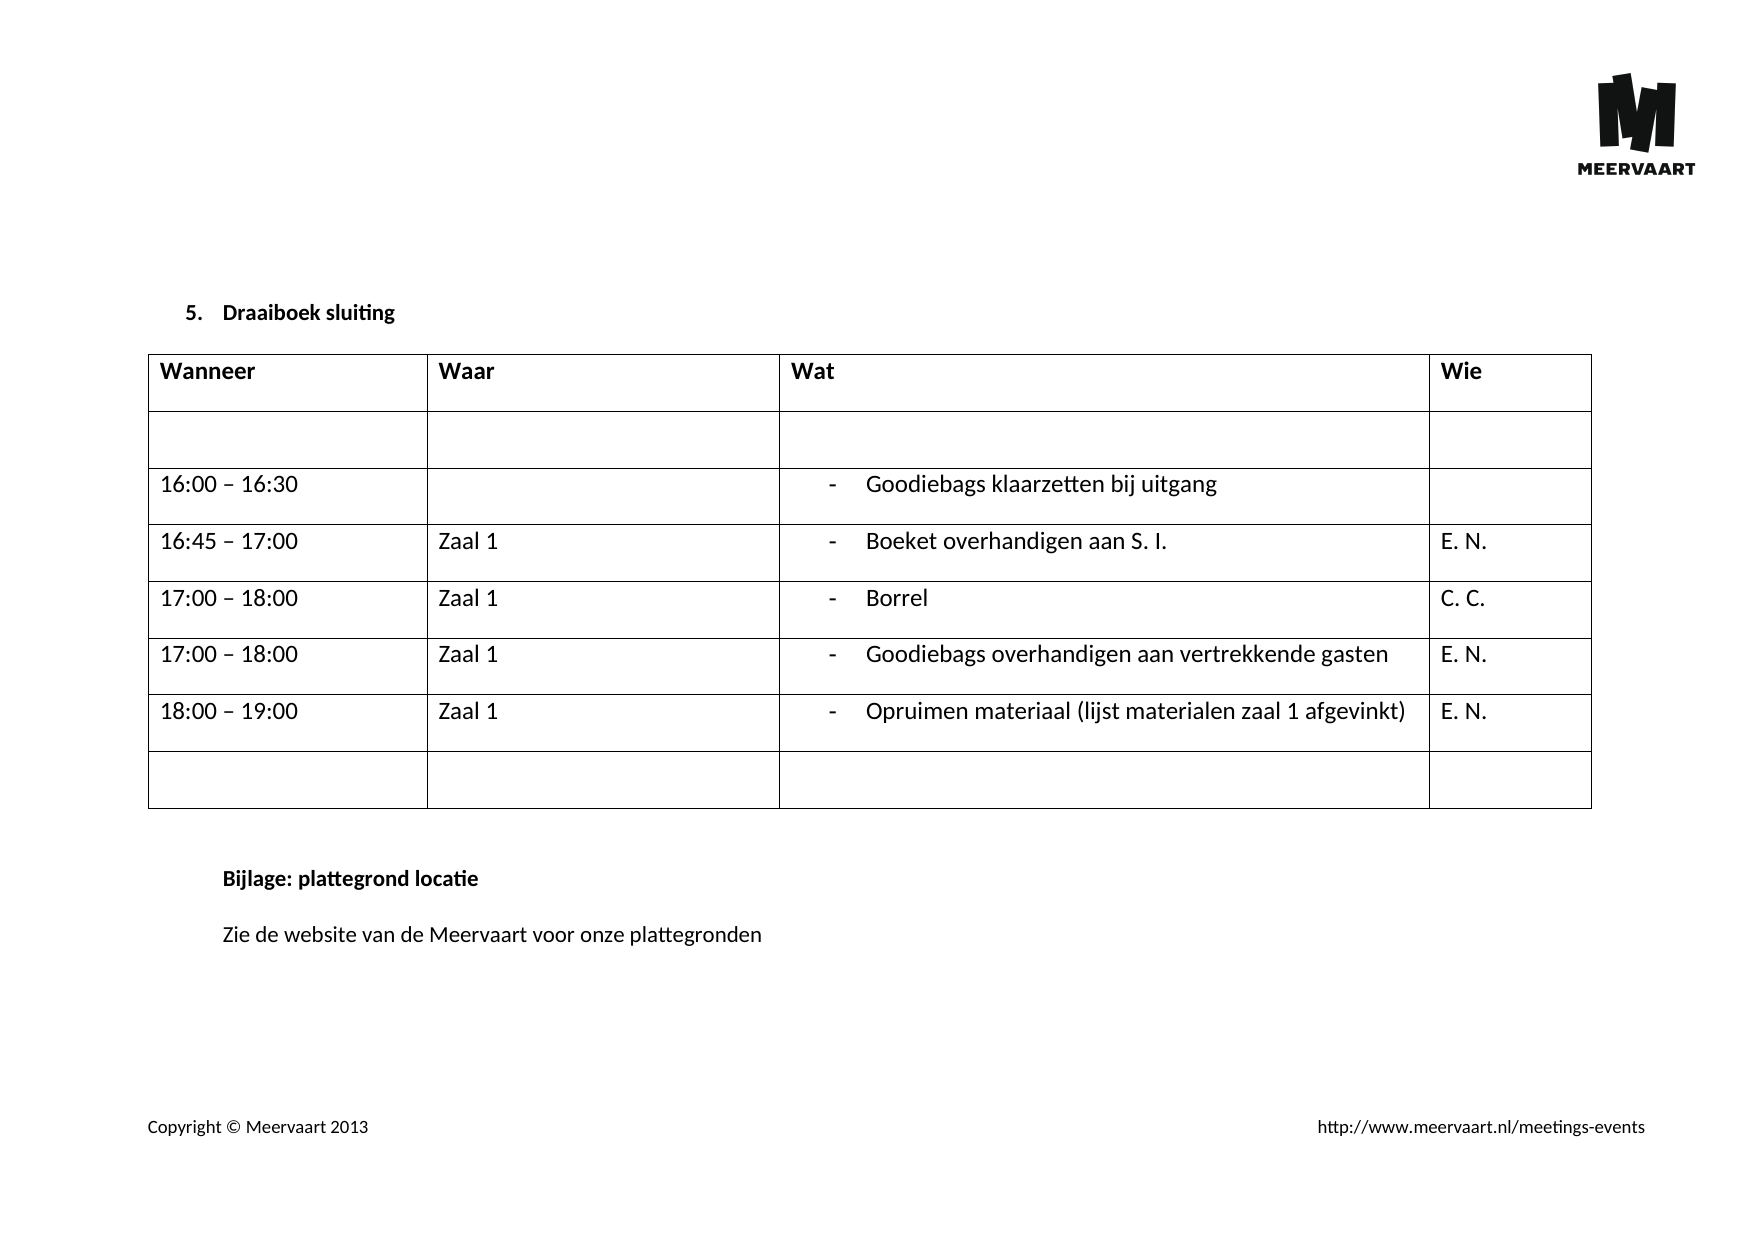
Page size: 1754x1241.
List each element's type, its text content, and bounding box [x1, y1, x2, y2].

table_header Wat [780, 355, 1429, 411]
table_cell E. N. [1430, 695, 1591, 751]
table_cell Goodiebags overhandigen aan vertrekkende gasten [780, 639, 1429, 694]
table_cell C. C. [1430, 582, 1591, 637]
table_cell Opruimen materiaal (lijst materialen zaal 1 afgevinkt) [780, 695, 1429, 751]
table_cell Zaal 1 [428, 582, 779, 637]
table_cell Boeket overhandigen aan S. I. [780, 525, 1429, 581]
table_cell [149, 752, 427, 807]
table_cell Zaal 1 [428, 639, 779, 694]
table_header Waar [428, 355, 779, 411]
table_cell 16:00 – 16:30 [149, 469, 427, 524]
table_cell E. N. [1430, 525, 1591, 581]
table_cell [428, 469, 779, 524]
table_cell [149, 412, 427, 467]
table_cell 17:00 – 18:00 [149, 582, 427, 637]
table_cell Borrel [780, 582, 1429, 637]
table_cell [780, 752, 1429, 807]
table_cell E. N. [1430, 639, 1591, 694]
table_cell 18:00 – 19:00 [149, 695, 427, 751]
picture [1578, 73, 1696, 214]
table_cell Zaal 1 [428, 525, 779, 581]
table_header Wie [1430, 355, 1591, 411]
table_cell 17:00 – 18:00 [149, 639, 427, 694]
table_cell Goodiebags klaarzetten bij uitgang [780, 469, 1429, 524]
list Draaiboek sluiting [185, 298, 1695, 326]
table_cell [1430, 412, 1591, 467]
table_cell Zaal 1 [428, 695, 779, 751]
table_cell [1430, 469, 1591, 524]
table_cell 16:45 – 17:00 [149, 525, 427, 581]
table_cell [428, 752, 779, 807]
table_cell [1430, 752, 1591, 807]
text Zie de website van de Meervaart voor onze plattegronden [223, 921, 1695, 948]
table_cell [428, 412, 779, 467]
table_cell [780, 412, 1429, 467]
text Bijlage: plattegrond locatie [223, 864, 1695, 892]
table_header Wanneer [149, 355, 427, 411]
